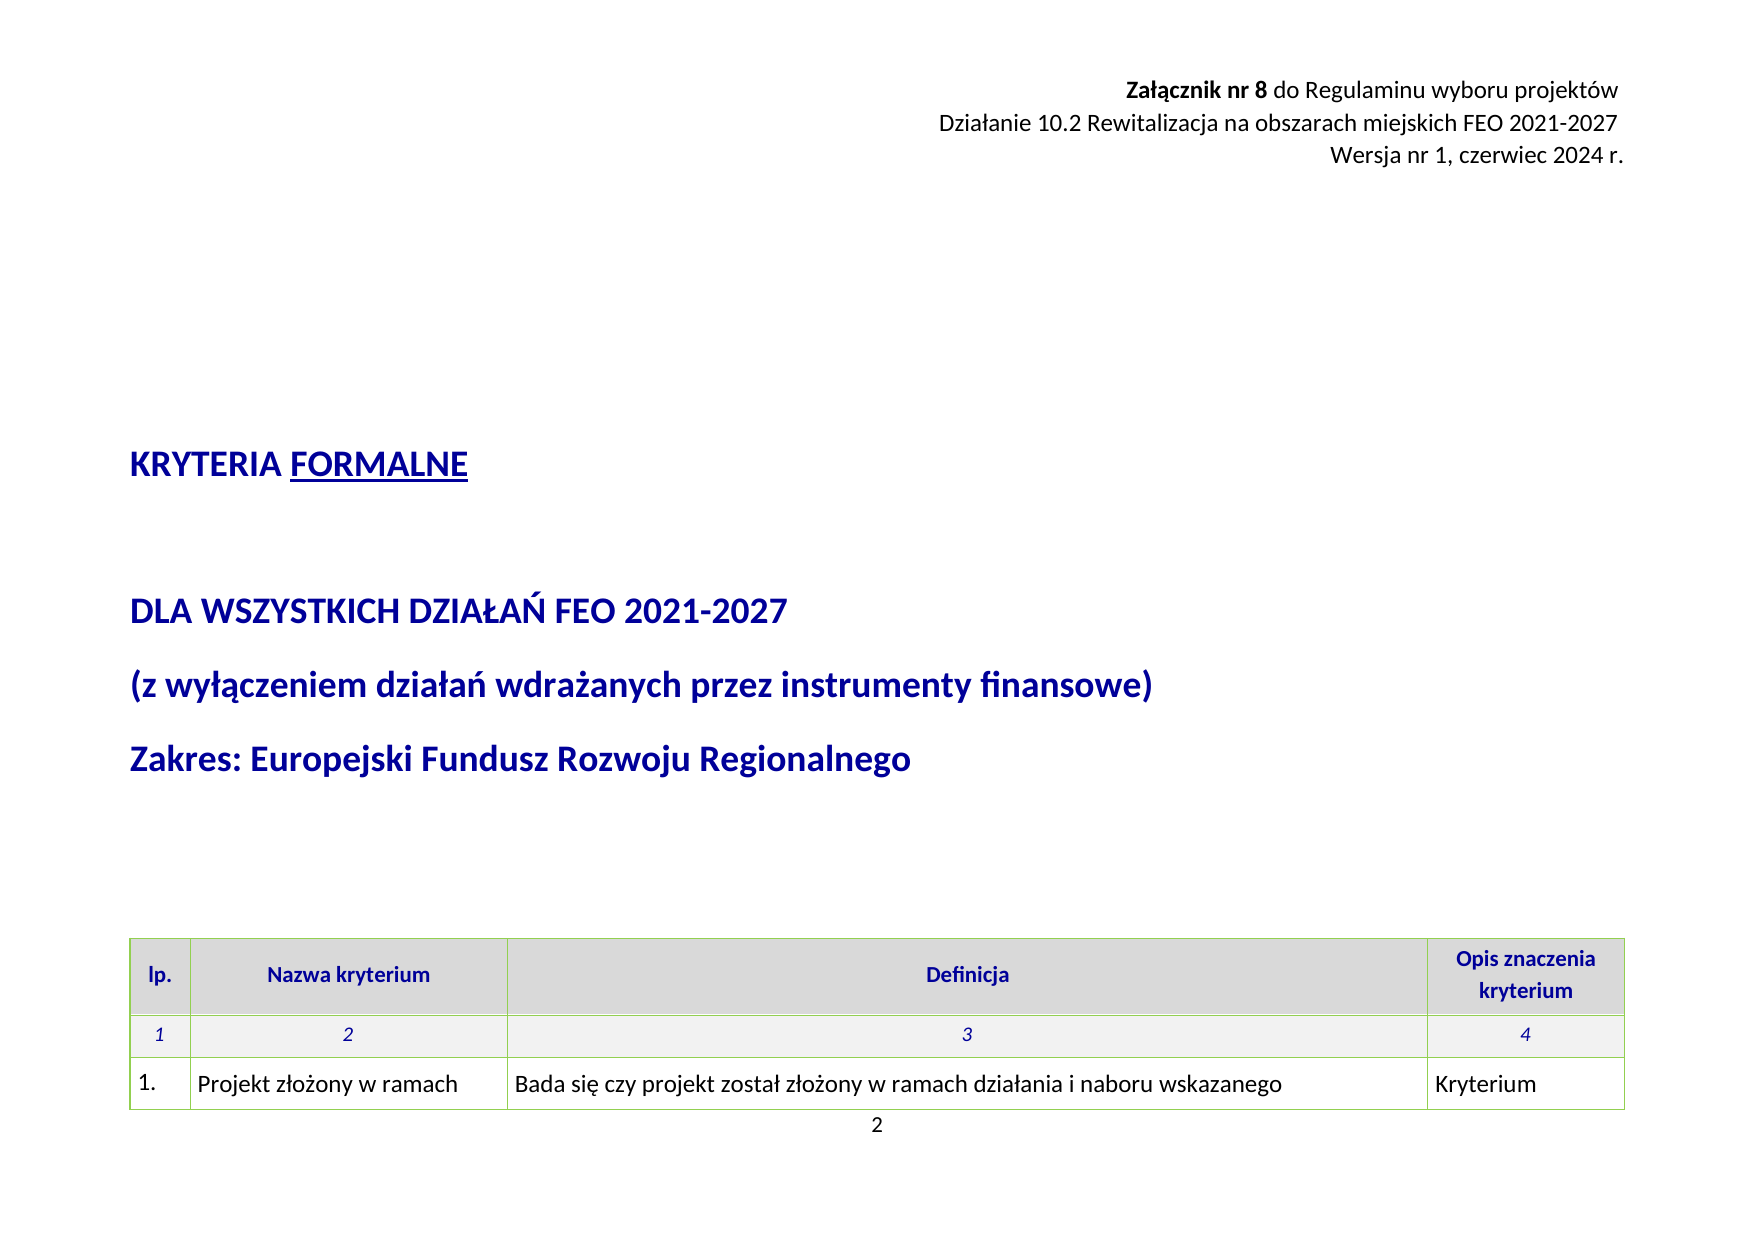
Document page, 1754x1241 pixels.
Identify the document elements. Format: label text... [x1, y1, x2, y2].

table_header Nazwa kryterium [191, 939, 507, 1014]
text Zakres: Europejski Fundusz Rozwoju Regionalnego [130, 734, 1624, 780]
table_header Definicja [508, 939, 1427, 1014]
table_cell 2 [191, 1016, 507, 1057]
text KRYTERIA FORMALNE [130, 440, 1624, 486]
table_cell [508, 1058, 1427, 1109]
table_cell 1 [131, 1016, 190, 1057]
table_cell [191, 1058, 507, 1109]
text DLA WSZYSTKICH DZIAŁAŃ FEO 2021-2027 [130, 587, 1624, 633]
table_cell 3 [508, 1016, 1427, 1057]
table_cell Kryterium bezwzględne (0/1) [1428, 1058, 1624, 1109]
table_cell 1. [131, 1058, 190, 1109]
table_cell 4 [1428, 1016, 1624, 1057]
table_header lp. [131, 939, 190, 1014]
text (z wyłączeniem działań wdrażanych przez instrumenty finansowe) [130, 661, 1624, 707]
table_header Opis znaczenia kryterium [1428, 939, 1624, 1014]
